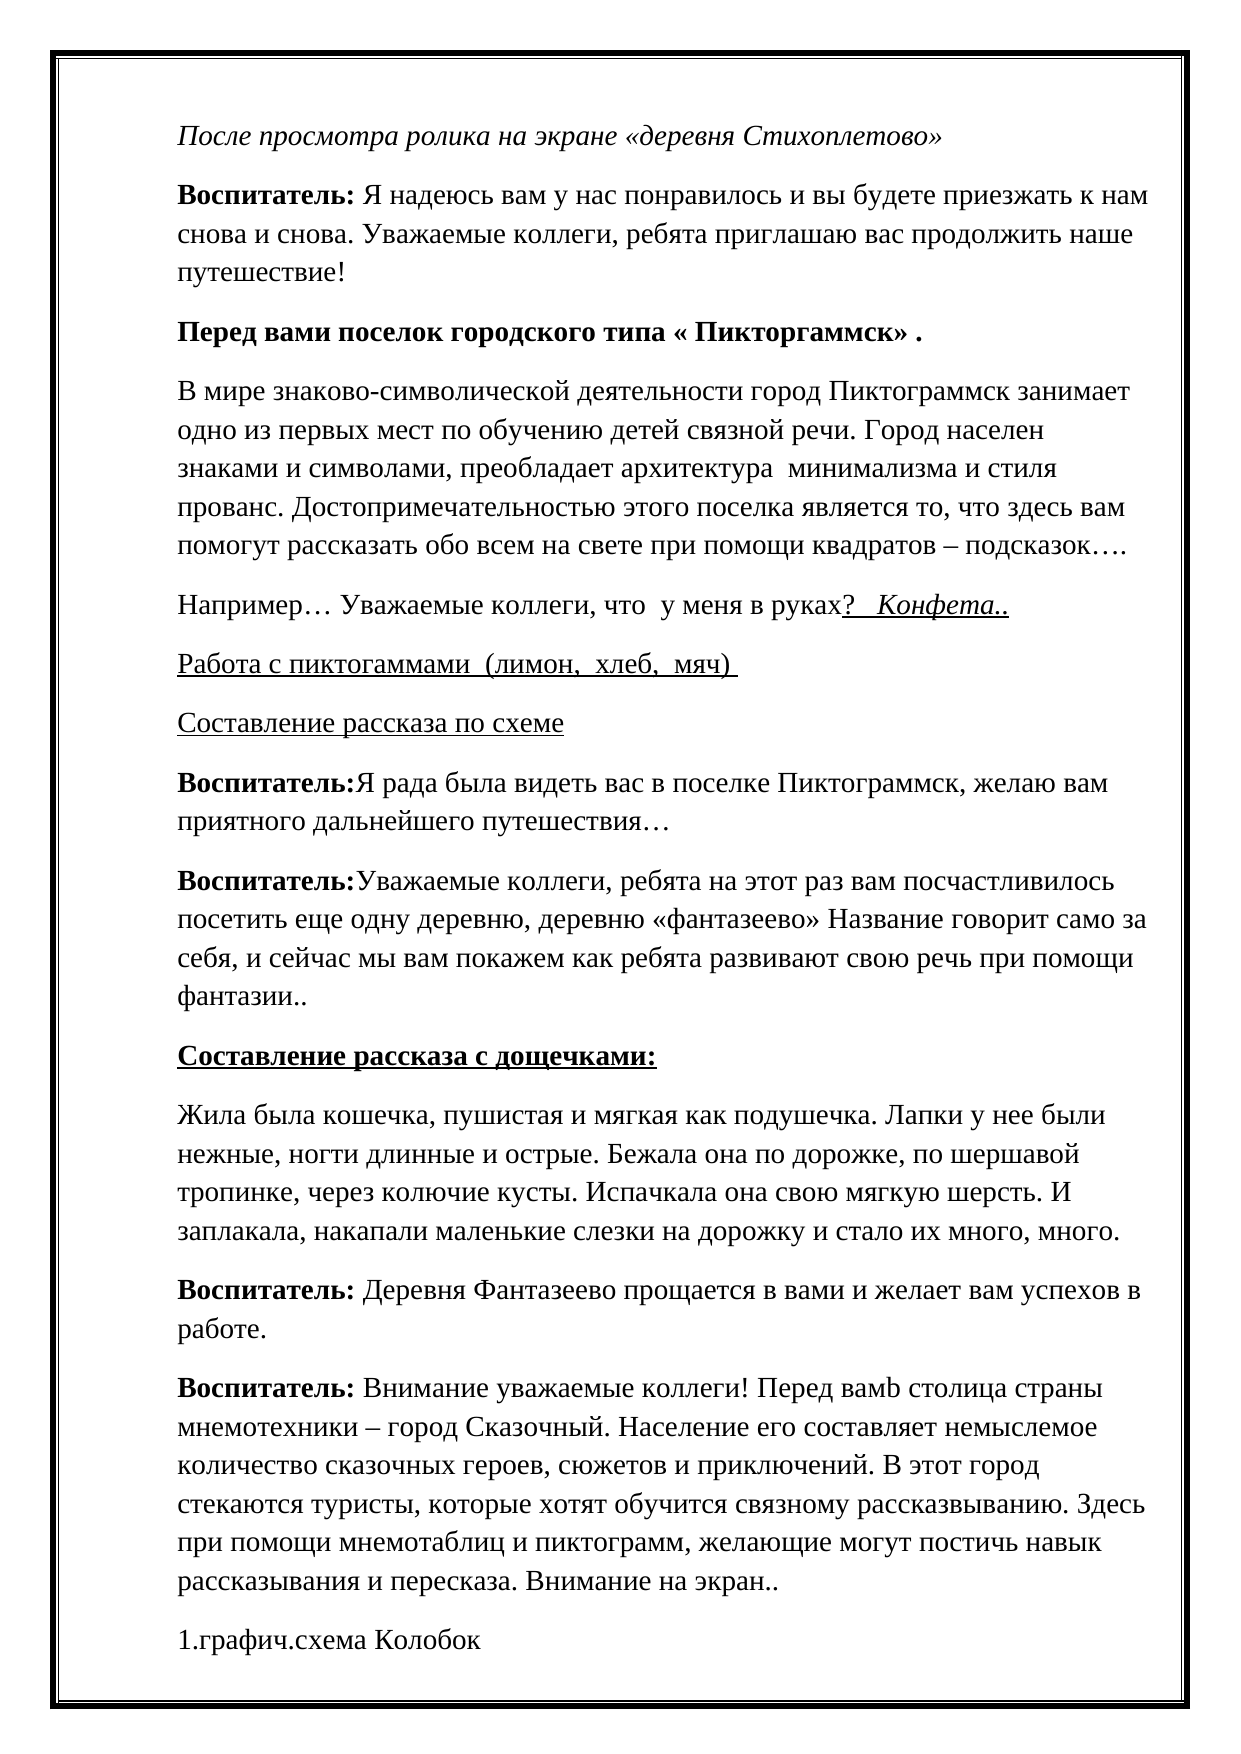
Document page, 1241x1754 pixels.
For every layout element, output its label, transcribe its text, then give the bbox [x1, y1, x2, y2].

text Например… Уважаемые коллеги, что у меня в руках? Конфета.. [177, 587, 1152, 620]
text Воспитатель: Я надеюсь вам у нас понравилось и вы будете приезжать к нам снова и снова. Уважаемые коллеги, ребята приглашаю вас продолжить наше путешествие! [177, 177, 1152, 288]
text Перед вами поселок городского типа « Пикторгаммск» . [177, 314, 1152, 347]
text Воспитатель: Внимание уважаемые коллеги! Перед вамb столица страны мнемотехники – город Сказочный. Население его составляет немыслемое количество сказочных героев, сюжетов и приключений. В этот город стекаются туристы, которые хотят обучится связному рассказвыванию. Здесь при помощи мнемотаблиц и пиктограмм, желающие могут постичь навык рассказывания и пересказа. Внимание на экран.. [177, 1370, 1152, 1596]
text Жила была кошечка, пушистая и мягкая как подушечка. Лапки у нее были нежные, ногти длинные и острые. Бежала она по дорожке, по шершавой тропинке, через колючие кусты. Испачкала она свою мягкую шерсть. И заплакала, накапали маленькие слезки на дорожку и стало их много, много. [177, 1097, 1152, 1246]
text Составление рассказа с дощечками: [177, 1038, 1152, 1071]
text После просмотра ролика на экране «деревня Стихоплетово» [177, 118, 1152, 152]
text Воспитатель:Я рада была видеть вас в поселке Пиктограммск, желаю вам приятного дальнейшего путешествия… [177, 765, 1152, 837]
text 1.графич.схема Колобок [177, 1622, 1152, 1656]
text Составление рассказа по схеме [177, 706, 1152, 739]
text Воспитатель: Деревня Фантазеево прощается в вами и желает вам успехов в работе. [177, 1272, 1152, 1344]
text Воспитатель:Уважаемые коллеги, ребята на этот раз вам посчастливилось посетить еще одну деревню, деревню «фантазеево» Название говорит само за себя, и сейчас мы вам покажем как ребята развивают свою речь при помощи фантазии.. [177, 863, 1152, 1012]
text Работа с пиктогаммами (лимон, хлеб, мяч) [177, 646, 1152, 680]
text В мире знаково-символической деятельности город Пиктограммск занимает одно из первых мест по обучению детей связной речи. Город населен знаками и символами, преобладает архитектура минимализма и стиля прованс. Достопримечательностью этого поселка является то, что здесь вам помогут рассказать обо всем на свете при помощи квадратов – подсказок…. [177, 373, 1152, 561]
